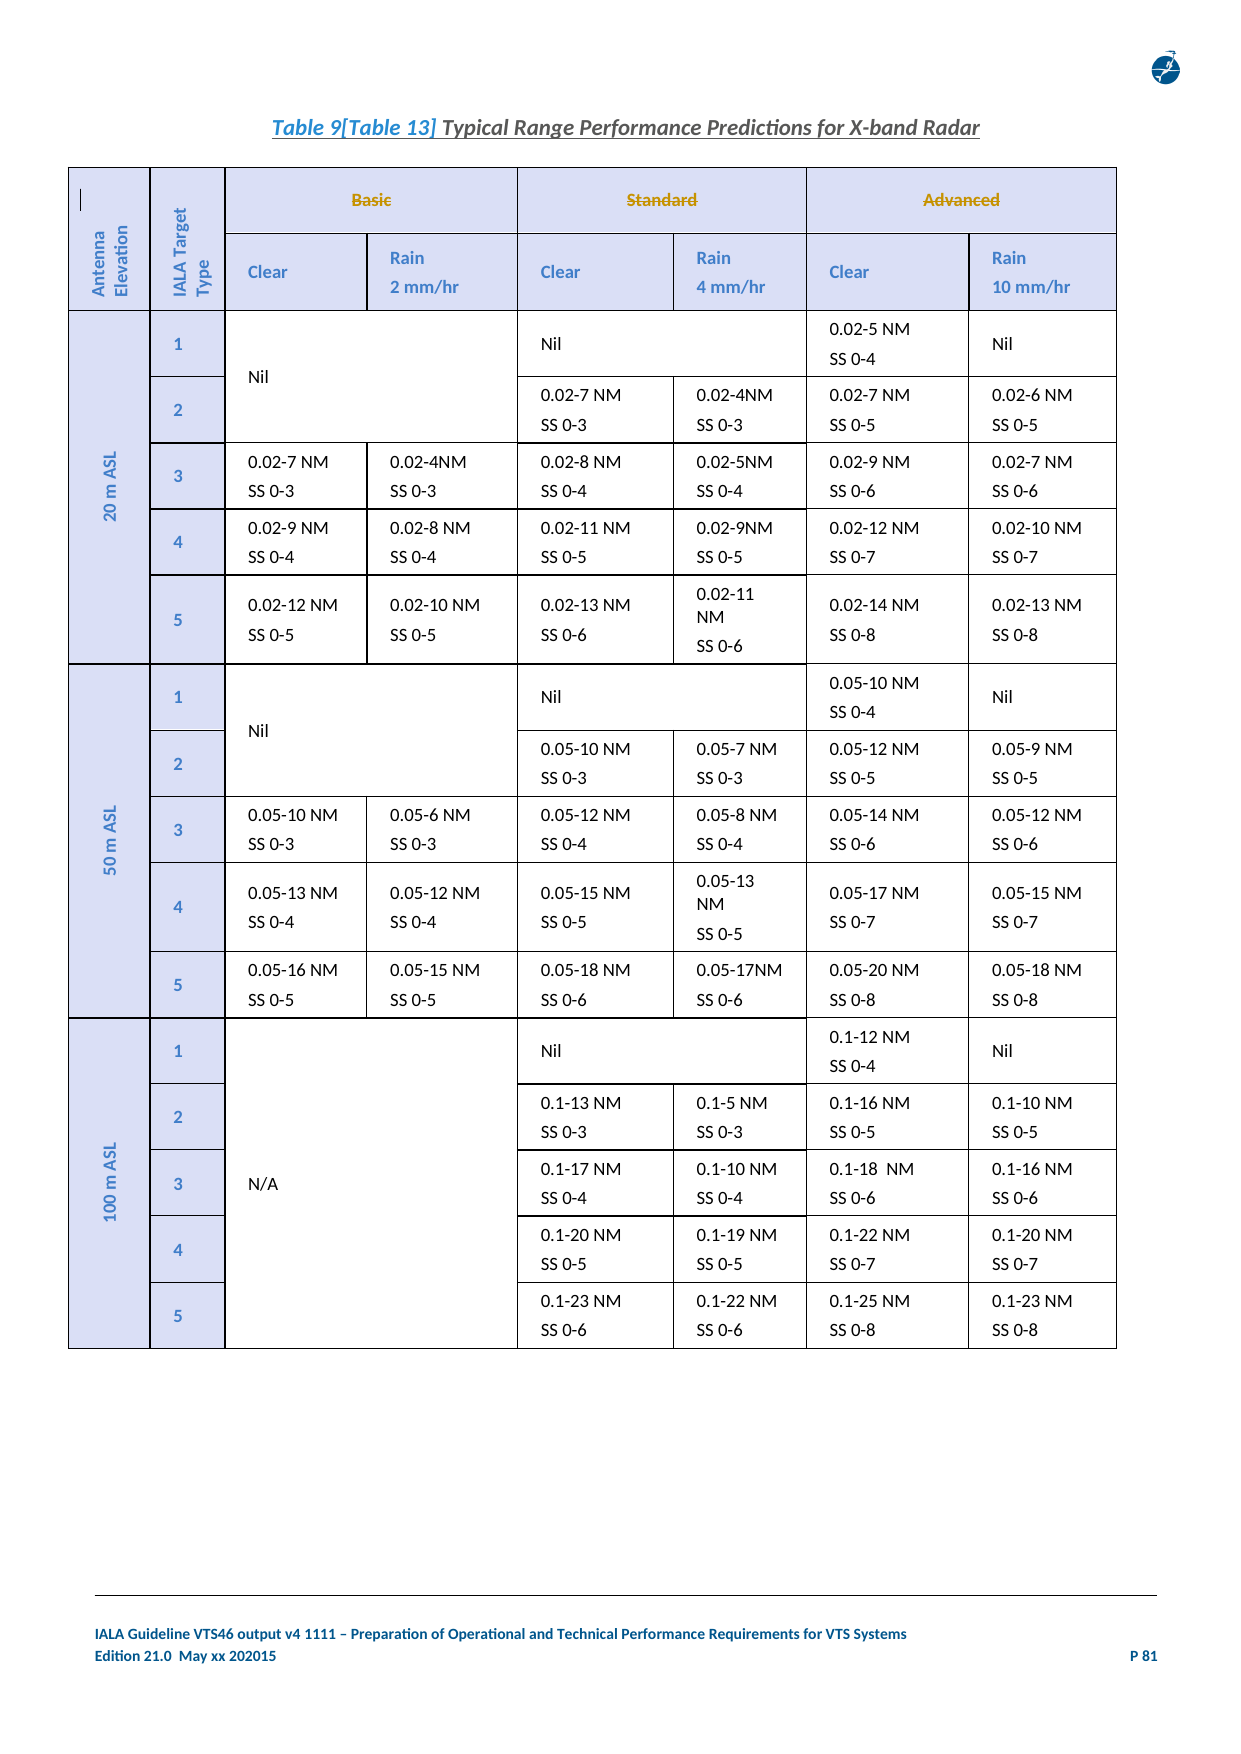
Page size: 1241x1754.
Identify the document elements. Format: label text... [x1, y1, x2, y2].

table_cell 0.02-9NM SS 0-5 [674, 510, 806, 574]
table_cell 2 [151, 731, 224, 796]
table_cell 3 [151, 444, 224, 508]
table_cell 0.1-12 NM SS 0-4 [807, 1018, 968, 1083]
table_cell Rain 10 mm/hr [970, 234, 1116, 310]
table_cell 0.05-18 NM SS 0-8 [969, 952, 1116, 1017]
table_cell 0.02-11 NM SS 0-6 [674, 576, 806, 663]
table_cell 0.02-10 NM SS 0-5 [368, 576, 517, 663]
table_cell 0.05-12 NM SS 0-4 [367, 863, 517, 951]
table_cell 0.02-8 NM SS 0-4 [368, 510, 517, 574]
table_cell 0.02-9 NM SS 0-4 [226, 510, 366, 574]
table_cell 2 [151, 377, 224, 442]
table_cell 0.1-18 NM SS 0-6 [807, 1150, 968, 1215]
table_cell 0.02-11 NM SS 0-5 [518, 510, 673, 574]
table_cell 100 m ASL [69, 1019, 149, 1348]
table_cell 0.05-10 NM SS 0-3 [518, 731, 673, 796]
table_cell 0.05-6 NM SS 0-3 [367, 797, 517, 862]
table_cell Nil [969, 311, 1116, 376]
table_cell 3 [151, 1150, 224, 1215]
table_cell 0.05-15 NM SS 0-5 [367, 952, 517, 1017]
table_cell 0.05-12 NM SS 0-6 [969, 797, 1116, 862]
table_cell 4 [151, 863, 224, 951]
table_cell 0.02-8 NM SS 0-4 [518, 444, 673, 508]
table_cell 1 [151, 1019, 224, 1083]
table_cell Nil [969, 664, 1116, 729]
table_cell 0.05-10 NM SS 0-3 [226, 797, 366, 862]
table_cell 20 m ASL [69, 311, 149, 663]
table_cell 50 m ASL [69, 665, 149, 1017]
table_cell 4 [151, 1216, 224, 1282]
table_cell 0.02-7 NM SS 0-6 [969, 443, 1116, 508]
table_header IALA Target Type [151, 168, 224, 310]
table_cell 0.02-14 NM SS 0-8 [807, 575, 968, 663]
table_cell 0.02-7 NM SS 0-3 [518, 377, 673, 442]
table_cell 0.1-17 NM SS 0-4 [518, 1151, 673, 1215]
table_cell 4 [151, 510, 224, 574]
table_cell 0.1-20 NM SS 0-7 [969, 1216, 1116, 1282]
table_cell 0.02-4NM SS 0-3 [368, 443, 517, 508]
table_cell 0.02-13 NM SS 0-8 [969, 575, 1116, 663]
table_cell 0.02-12 NM SS 0-7 [807, 509, 968, 574]
table_cell 0.05-12 NM SS 0-4 [518, 797, 673, 862]
table_cell Rain 2 mm/hr [368, 234, 517, 310]
table_cell 0.05-9 NM SS 0-5 [969, 731, 1116, 796]
table_cell 0.1-16 NM SS 0-5 [807, 1084, 968, 1149]
table_cell 0.02-10 NM SS 0-7 [969, 509, 1116, 574]
table_cell 0.02-13 NM SS 0-6 [518, 576, 673, 663]
table_cell 0.1-23 NM SS 0-8 [969, 1283, 1116, 1348]
table_cell 0.05-18 NM SS 0-6 [518, 952, 673, 1017]
text Typical Range Performance Predictions for X-band Radar [94, 113, 1157, 142]
table_cell 0.05-15 NM SS 0-5 [518, 863, 673, 951]
table_cell 0.05-13 NM SS 0-4 [226, 863, 366, 951]
table_cell 0.02-4NM SS 0-3 [674, 377, 806, 442]
table_cell 0.05-13 NM SS 0-5 [674, 863, 806, 951]
table_header [226, 168, 517, 232]
table_cell 3 [151, 797, 224, 862]
table_cell 0.1-13 NM SS 0-3 [518, 1085, 673, 1149]
table_cell 0.02-5 NM SS 0-4 [807, 311, 968, 376]
table_cell 0.05-7 NM SS 0-3 [674, 731, 806, 796]
table_cell 0.1-20 NM SS 0-5 [518, 1217, 673, 1282]
table_cell 0.05-10 NM SS 0-4 [807, 664, 968, 729]
table_cell Nil [969, 1018, 1116, 1083]
table_cell Clear [226, 234, 366, 310]
table_cell N/A [226, 1019, 517, 1348]
table_cell 0.02-9 NM SS 0-6 [807, 443, 968, 508]
table_cell 0.05-17NM SS 0-6 [674, 952, 806, 1017]
table_cell 1 [151, 311, 224, 376]
table_cell 0.05-15 NM SS 0-7 [969, 863, 1116, 951]
picture [1120, 0, 1239, 119]
table_cell 0.02-7 NM SS 0-5 [807, 377, 968, 442]
table_cell Nil [226, 665, 517, 796]
table_cell Nil [518, 311, 806, 376]
table_cell 0.1-22 NM SS 0-6 [674, 1283, 806, 1348]
table_cell 0.1-10 NM SS 0-5 [969, 1084, 1116, 1149]
table_cell 5 [151, 576, 224, 663]
table_cell 0.02-12 NM SS 0-5 [226, 576, 366, 663]
table_cell 0.05-20 NM SS 0-8 [807, 952, 968, 1017]
table_cell 0.05-8 NM SS 0-4 [674, 797, 806, 862]
table_cell 0.02-7 NM SS 0-3 [226, 443, 366, 508]
table_header [807, 168, 1116, 232]
table_cell Clear [807, 234, 968, 310]
table_cell 0.1-19 NM SS 0-5 [674, 1217, 806, 1282]
table_cell 0.02-6 NM SS 0-5 [969, 377, 1116, 442]
table_cell Nil [226, 311, 517, 442]
table_cell 0.05-17 NM SS 0-7 [807, 863, 968, 951]
table_cell 0.05-12 NM SS 0-5 [807, 731, 968, 796]
table_cell 0.05-14 NM SS 0-6 [807, 797, 968, 862]
table_cell 0.1-5 NM SS 0-3 [674, 1085, 806, 1149]
table_cell 5 [151, 1283, 224, 1348]
table_cell 0.1-25 NM SS 0-8 [807, 1283, 968, 1348]
table_cell Nil [518, 1019, 806, 1083]
table_cell 0.1-22 NM SS 0-7 [807, 1216, 968, 1282]
table_cell Clear [518, 234, 673, 310]
table_header Antenna Elevation [69, 168, 149, 310]
table_cell 5 [151, 952, 224, 1017]
table_cell 0.02-5NM SS 0-4 [674, 444, 806, 508]
table_cell 0.1-10 NM SS 0-4 [674, 1151, 806, 1215]
table_cell 2 [151, 1084, 224, 1149]
table_cell Rain 4 mm/hr [674, 234, 806, 310]
table_cell 0.05-16 NM SS 0-5 [226, 952, 366, 1017]
table_header [518, 168, 806, 232]
table_cell Nil [518, 665, 806, 729]
table_cell 1 [151, 665, 224, 729]
table_cell 0.1-16 NM SS 0-6 [969, 1150, 1116, 1215]
table_cell 0.1-23 NM SS 0-6 [518, 1283, 673, 1348]
